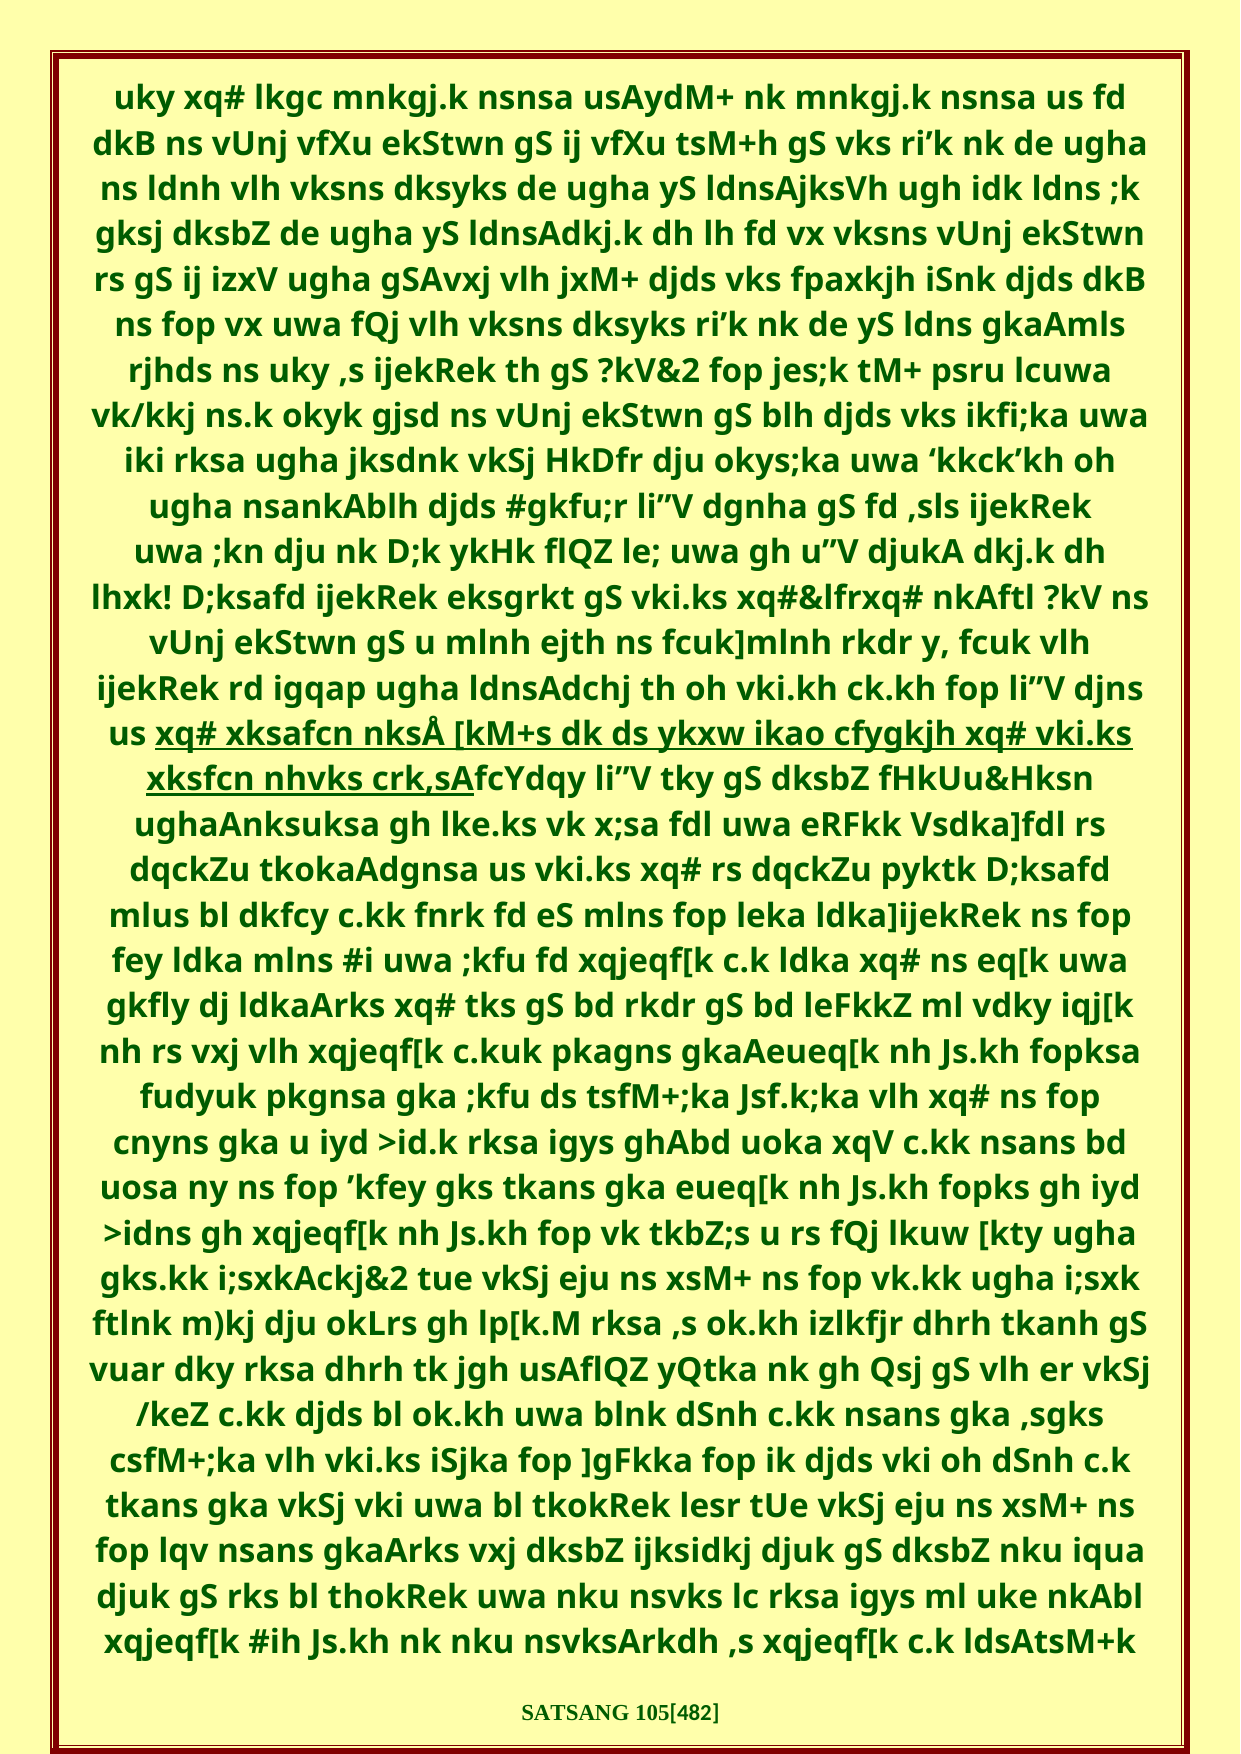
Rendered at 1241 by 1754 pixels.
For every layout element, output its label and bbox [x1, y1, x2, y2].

text [89, 74, 1152, 1663]
